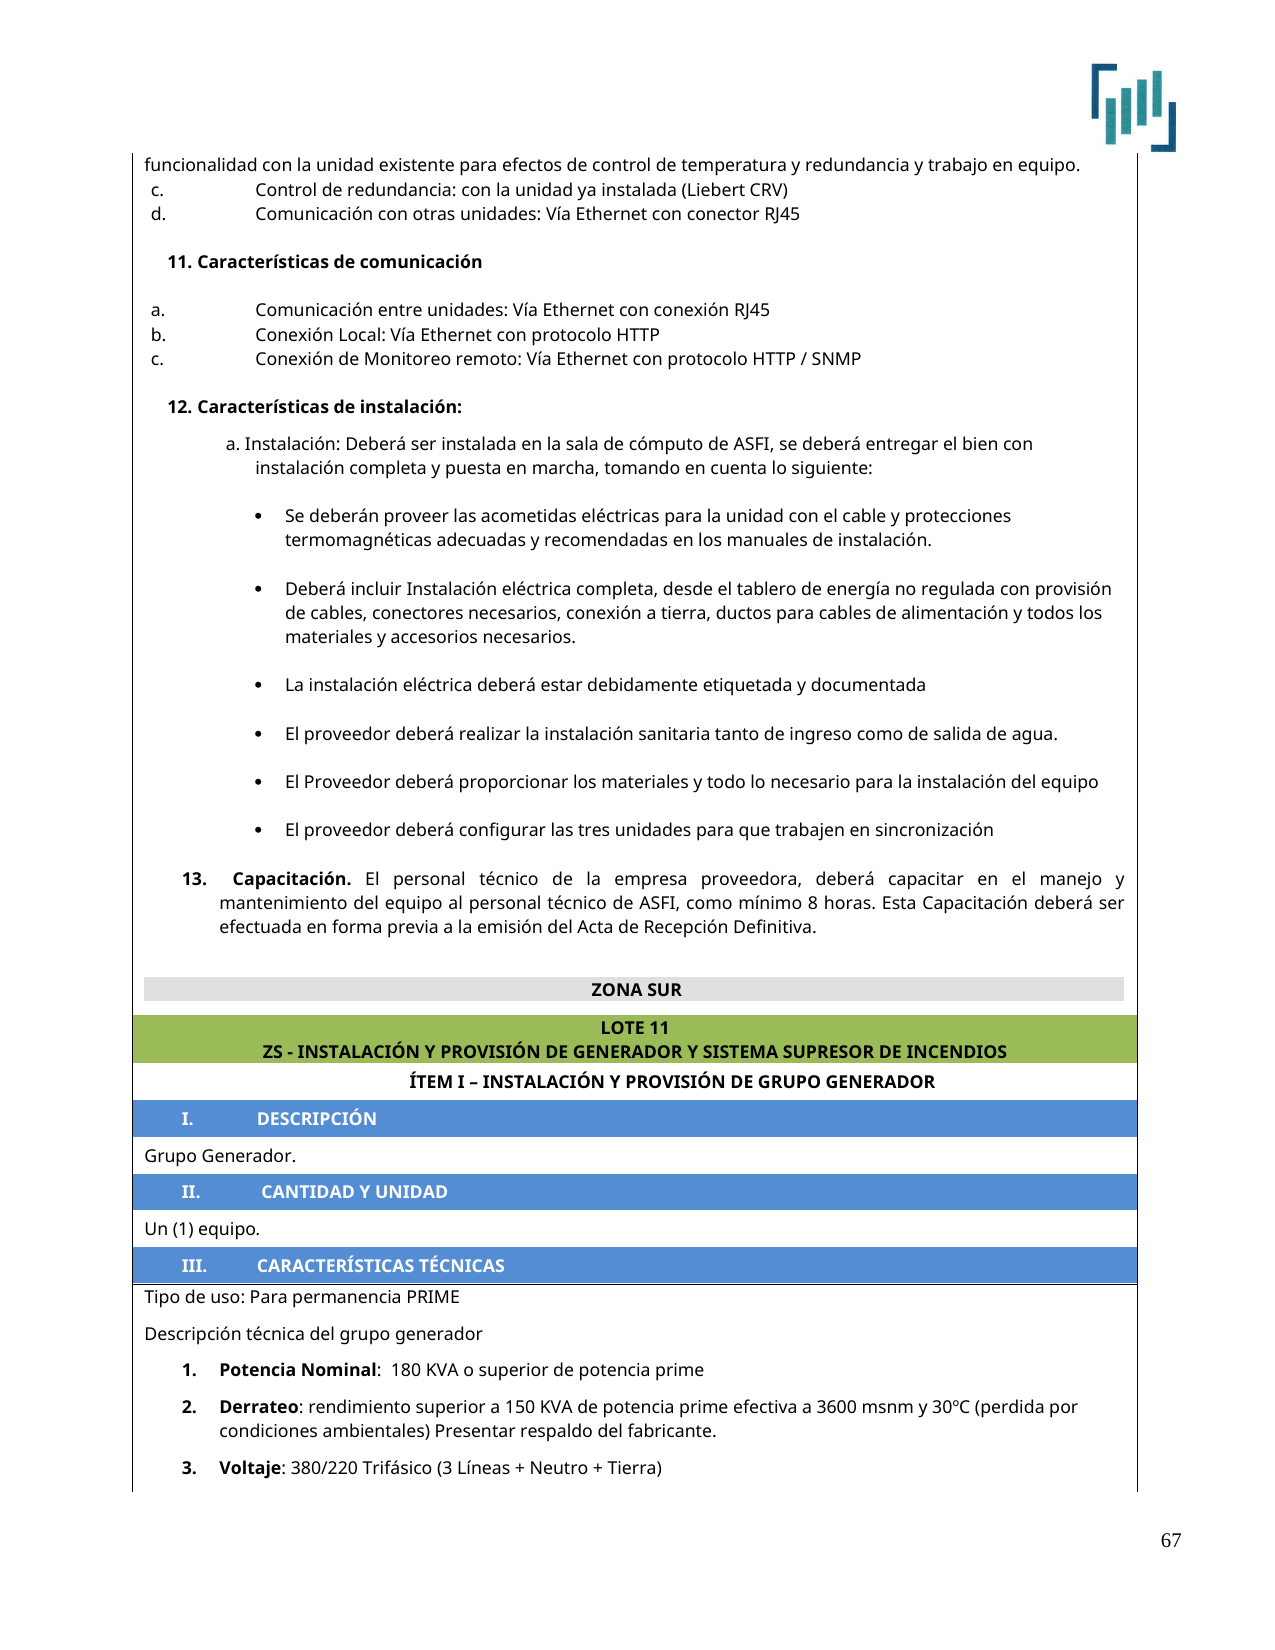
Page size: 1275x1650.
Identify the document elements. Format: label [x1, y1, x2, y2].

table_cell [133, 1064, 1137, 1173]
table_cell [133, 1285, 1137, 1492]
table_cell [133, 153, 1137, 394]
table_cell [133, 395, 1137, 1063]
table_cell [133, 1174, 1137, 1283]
picture [1080, 59, 1182, 153]
